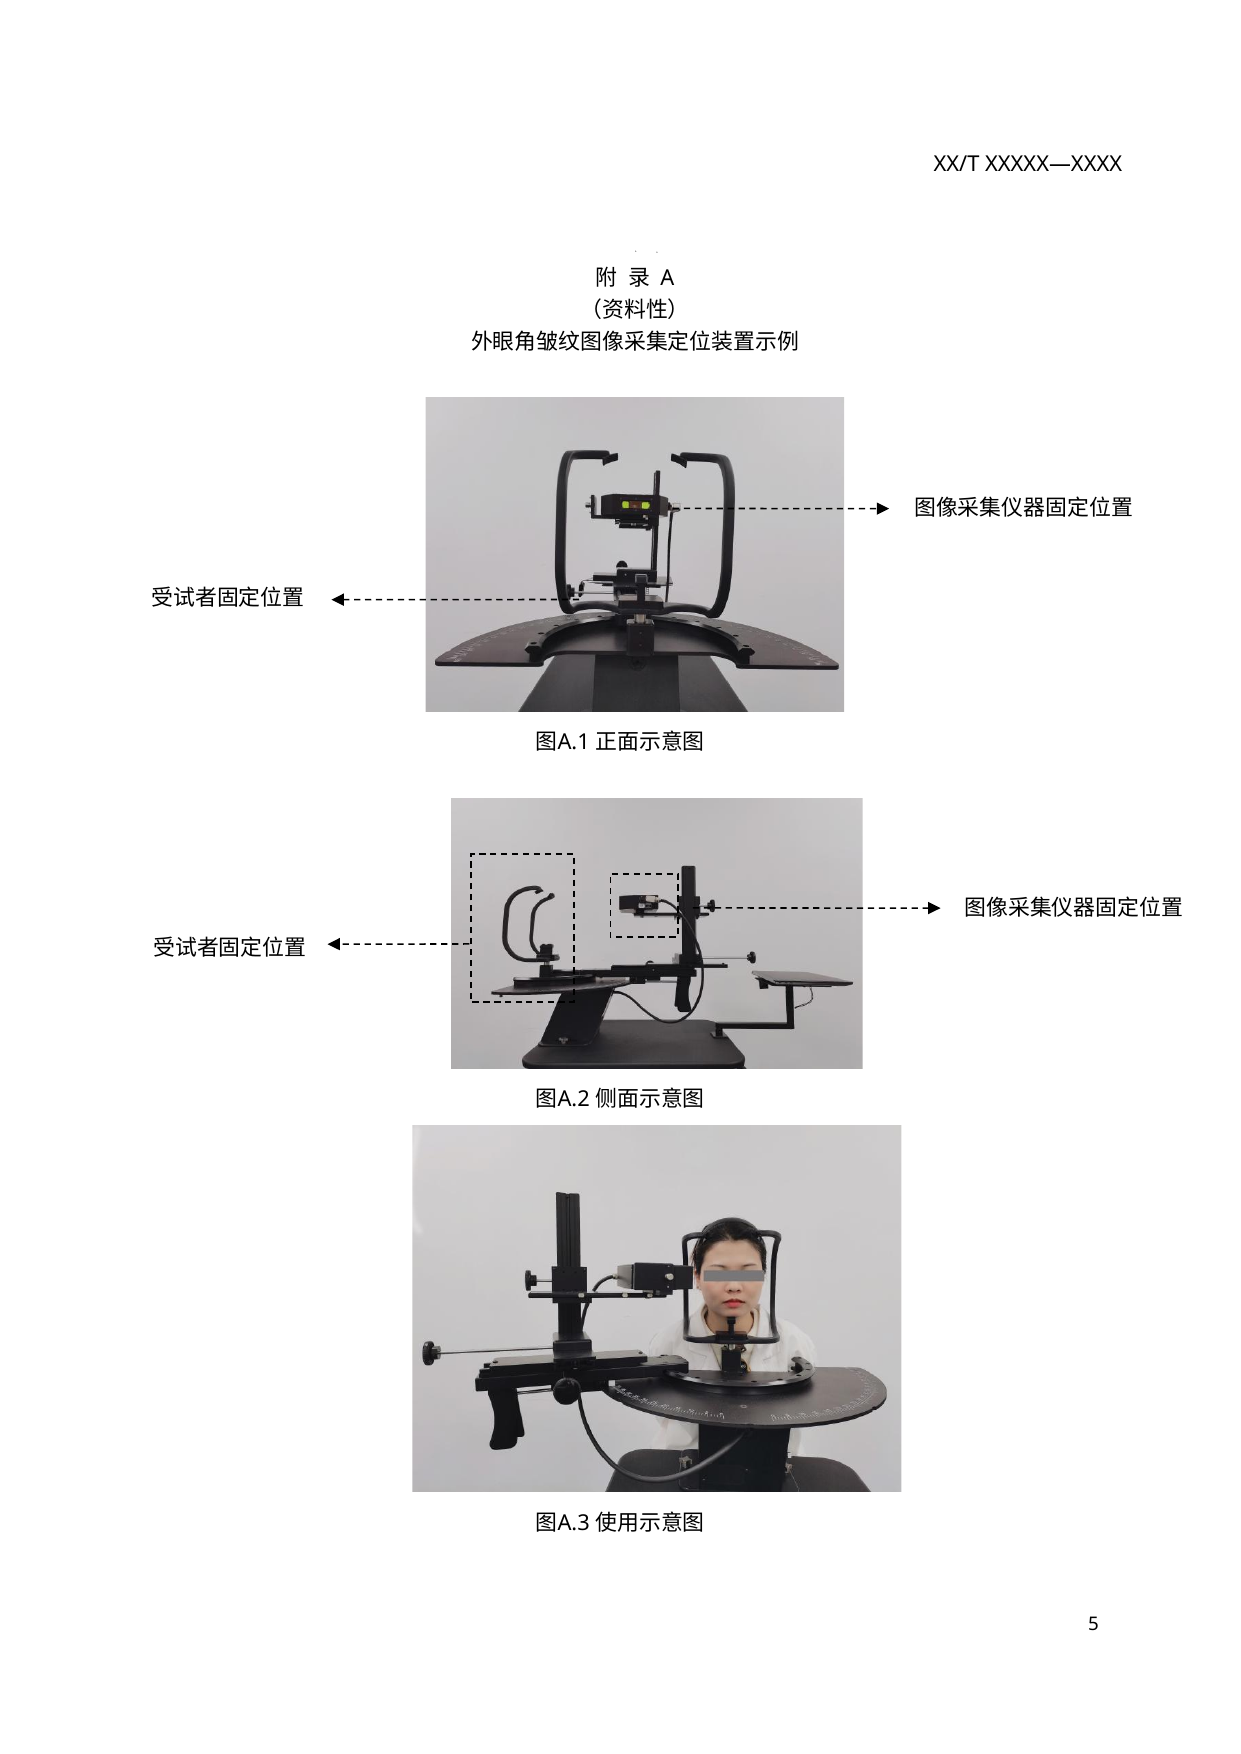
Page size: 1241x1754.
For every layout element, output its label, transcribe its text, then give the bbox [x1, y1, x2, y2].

picture [425, 397, 845, 712]
text 侧面示意图 [148, 1081, 1122, 1113]
text 使用示意图 [148, 1504, 1122, 1536]
text 正面示意图 [148, 724, 1122, 756]
text （资料性） 外眼角皱纹图像采集定位装置示例 [148, 260, 1122, 355]
picture [412, 1125, 902, 1492]
picture [451, 798, 863, 1069]
